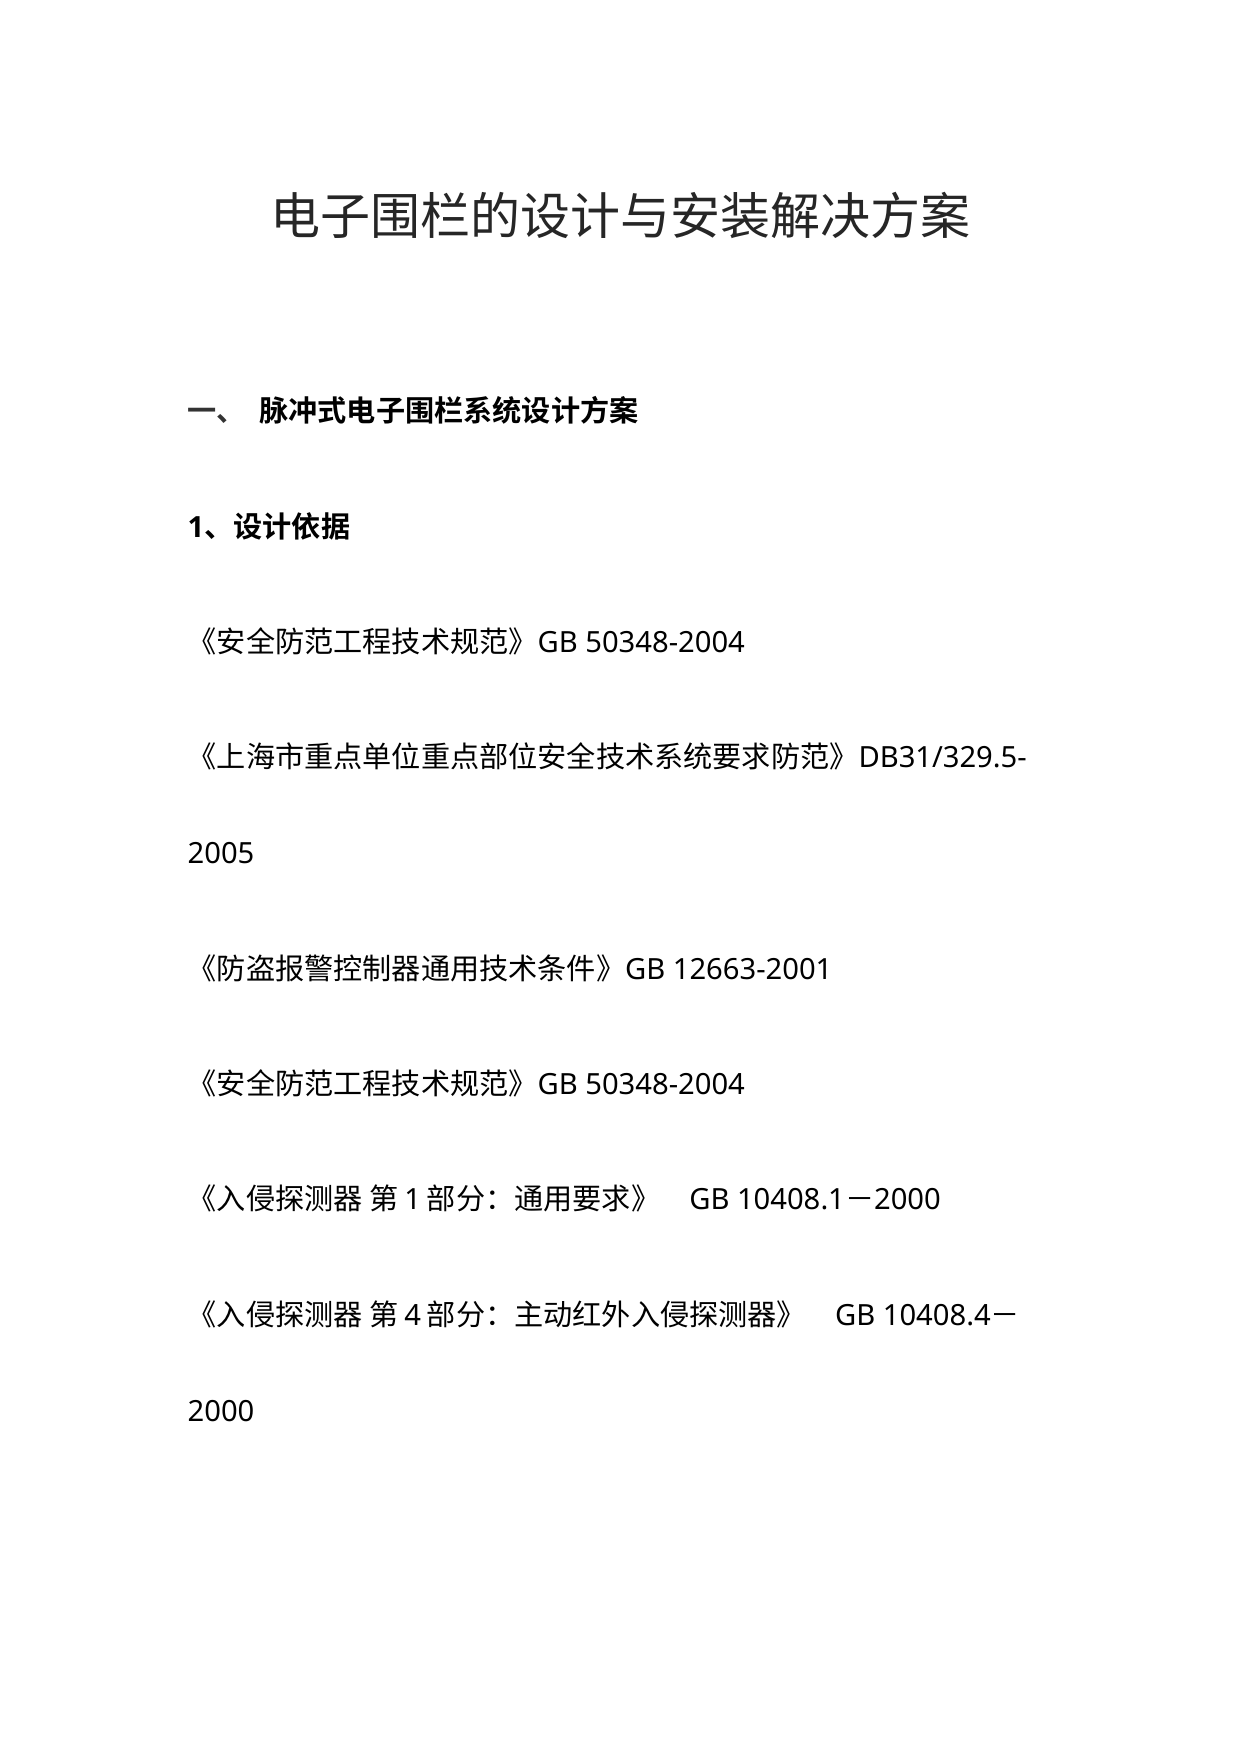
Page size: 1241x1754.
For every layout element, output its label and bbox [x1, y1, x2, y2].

table_header [188, 162, 1053, 295]
table_header [188, 295, 1053, 1484]
